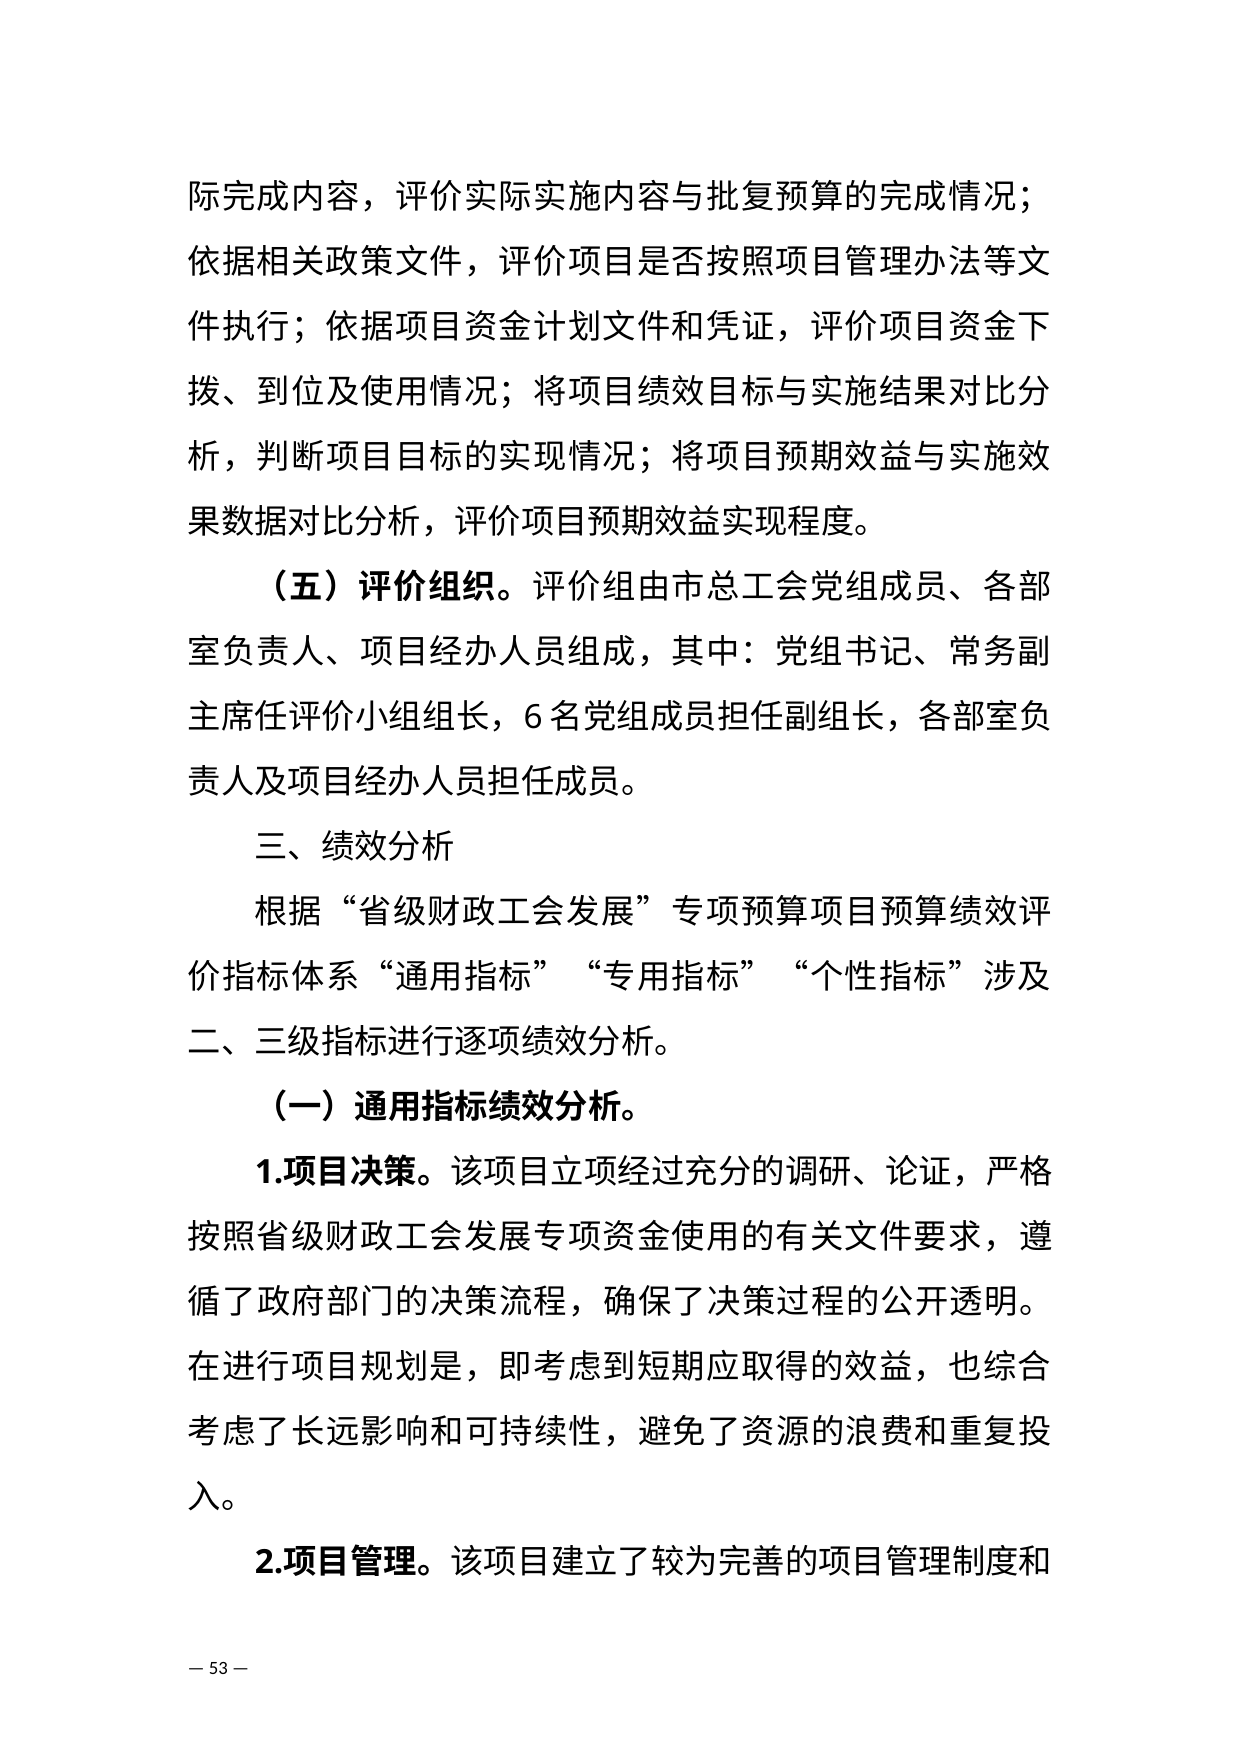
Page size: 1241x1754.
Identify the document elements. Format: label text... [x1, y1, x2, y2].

text 根据“省级财政工会发展”专项预算项目预算绩效评价指标体系“通用指标”“专用指标”“个性指标”涉及二、三级指标进行逐项绩效分析。 [187, 877, 1053, 1072]
text 三、绩效分析 [187, 812, 1053, 877]
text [187, 162, 1053, 552]
text （一）通用指标绩效分析。 [187, 1072, 1053, 1137]
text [187, 1527, 1053, 1592]
text （五）评价组织。评价组由市总工会党组成员、各部室负责人、项目经办人员组成，其中：党组书记、常务副主席任评价小组组长，6名党组成员担任副组长，各部室负责人及项目经办人员担任成员。 [187, 552, 1053, 812]
text 1.项目决策。该项目立项经过充分的调研、论证，严格按照省级财政工会发展专项资金使用的有关文件要求，遵循了政府部门的决策流程，确保了决策过程的公开透明。在进行项目规划是，即考虑到短期应取得的效益，也综合考虑了长远影响和可持续性，避免了资源的浪费和重复投入。 [187, 1137, 1053, 1527]
